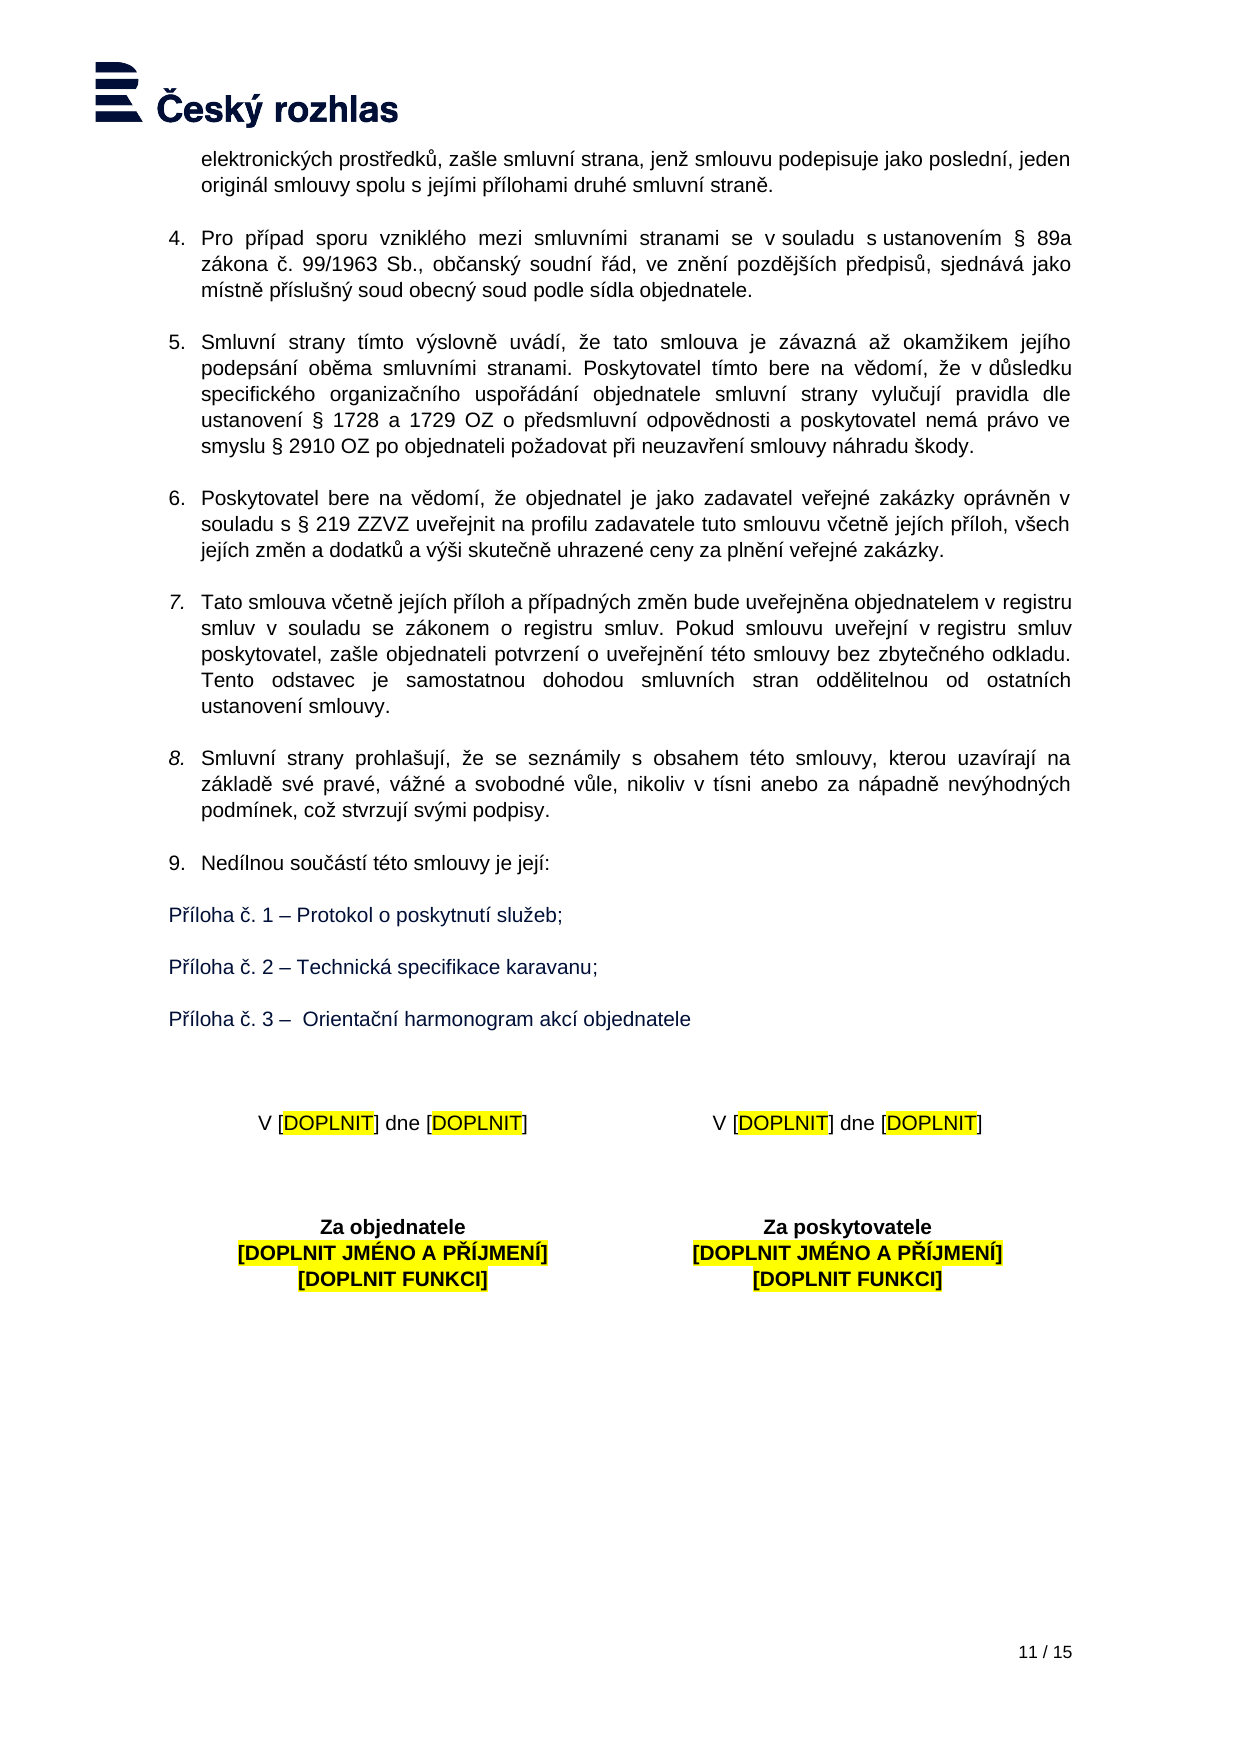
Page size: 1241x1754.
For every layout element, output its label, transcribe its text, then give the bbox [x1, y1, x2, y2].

table_header V [DOPLNIT] dne [DOPLNIT] [165, 1110, 620, 1136]
list Smluvní strany prohlašují, že se seznámily s obsahem této smlouvy, kterou uzavírají na základě své pravé, vážné a svobodné vůle, nikoliv v tísni anebo za nápadně nevýhodných podmínek, což stvrzují svými podpisy. [168, 745, 1072, 823]
list Smluvní strany tímto výslovně uvádí, že tato smlouva je závazná až okamžikem jejího podepsání oběma smluvními stranami. Poskytovatel tímto bere na vědomí, že v důsledku specifického organizačního uspořádání objednatele smluvní strany vylučují pravidla dle ustanovení § 1728 a 1729 OZ o předsmluvní odpovědnosti a poskytovatel nemá právo ve smyslu § 2910 OZ po objednateli požadovat při neuzavření smlouvy náhradu škody. [168, 328, 1072, 458]
list Nedílnou součástí této smlouvy je její: [168, 849, 1072, 875]
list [168, 146, 1072, 198]
list Poskytovatel bere na vědomí, že objednatel je jako zadavatel veřejné zakázky oprávněn v souladu s § 219 ZZVZ uveřejnit na profilu zadavatele tuto smlouvu včetně jejích příloh, všech jejích změn a dodatků a výši skutečně uhrazené ceny za plnění veřejné zakázky. [168, 484, 1072, 563]
list Tato smlouva včetně jejích příloh a případných změn bude uveřejněna objednatelem v registru smluv v souladu se zákonem o registru smluv. Pokud smlouvu uveřejní v registru smluv poskytovatel, zašle objednateli potvrzení o uveřejnění této smlouvy bez zbytečného odkladu. Tento odstavec je samostatnou dohodou smluvních stran oddělitelnou od ostatních ustanovení smlouvy. [168, 589, 1072, 719]
subtitle Příloha č. 3 – Orientační harmonogram akcí objednatele [168, 1005, 1072, 1031]
picture [95, 62, 398, 128]
subtitle Příloha č. 2 – Technická specifikace karavanu; [168, 953, 1072, 979]
table_cell Za poskytovatele [DOPLNIT JMÉNO A PŘÍJMENÍ] [DOPLNIT FUNKCI] [620, 1136, 1075, 1292]
table_header V [DOPLNIT] dne [DOPLNIT] [620, 1110, 1075, 1136]
subtitle Příloha č. 1 – Protokol o poskytnutí služeb; [168, 901, 1072, 927]
list Pro případ sporu vzniklého mezi smluvními stranami se v souladu s ustanovením § 89a zákona č. 99/1963 Sb., občanský soudní řád, ve znění pozdějších předpisů, sjednává jako místně příslušný soud obecný soud podle sídla objednatele. [168, 224, 1072, 302]
table_cell Za objednatele [DOPLNIT JMÉNO A PŘÍJMENÍ] [DOPLNIT FUNKCI] [165, 1136, 620, 1292]
